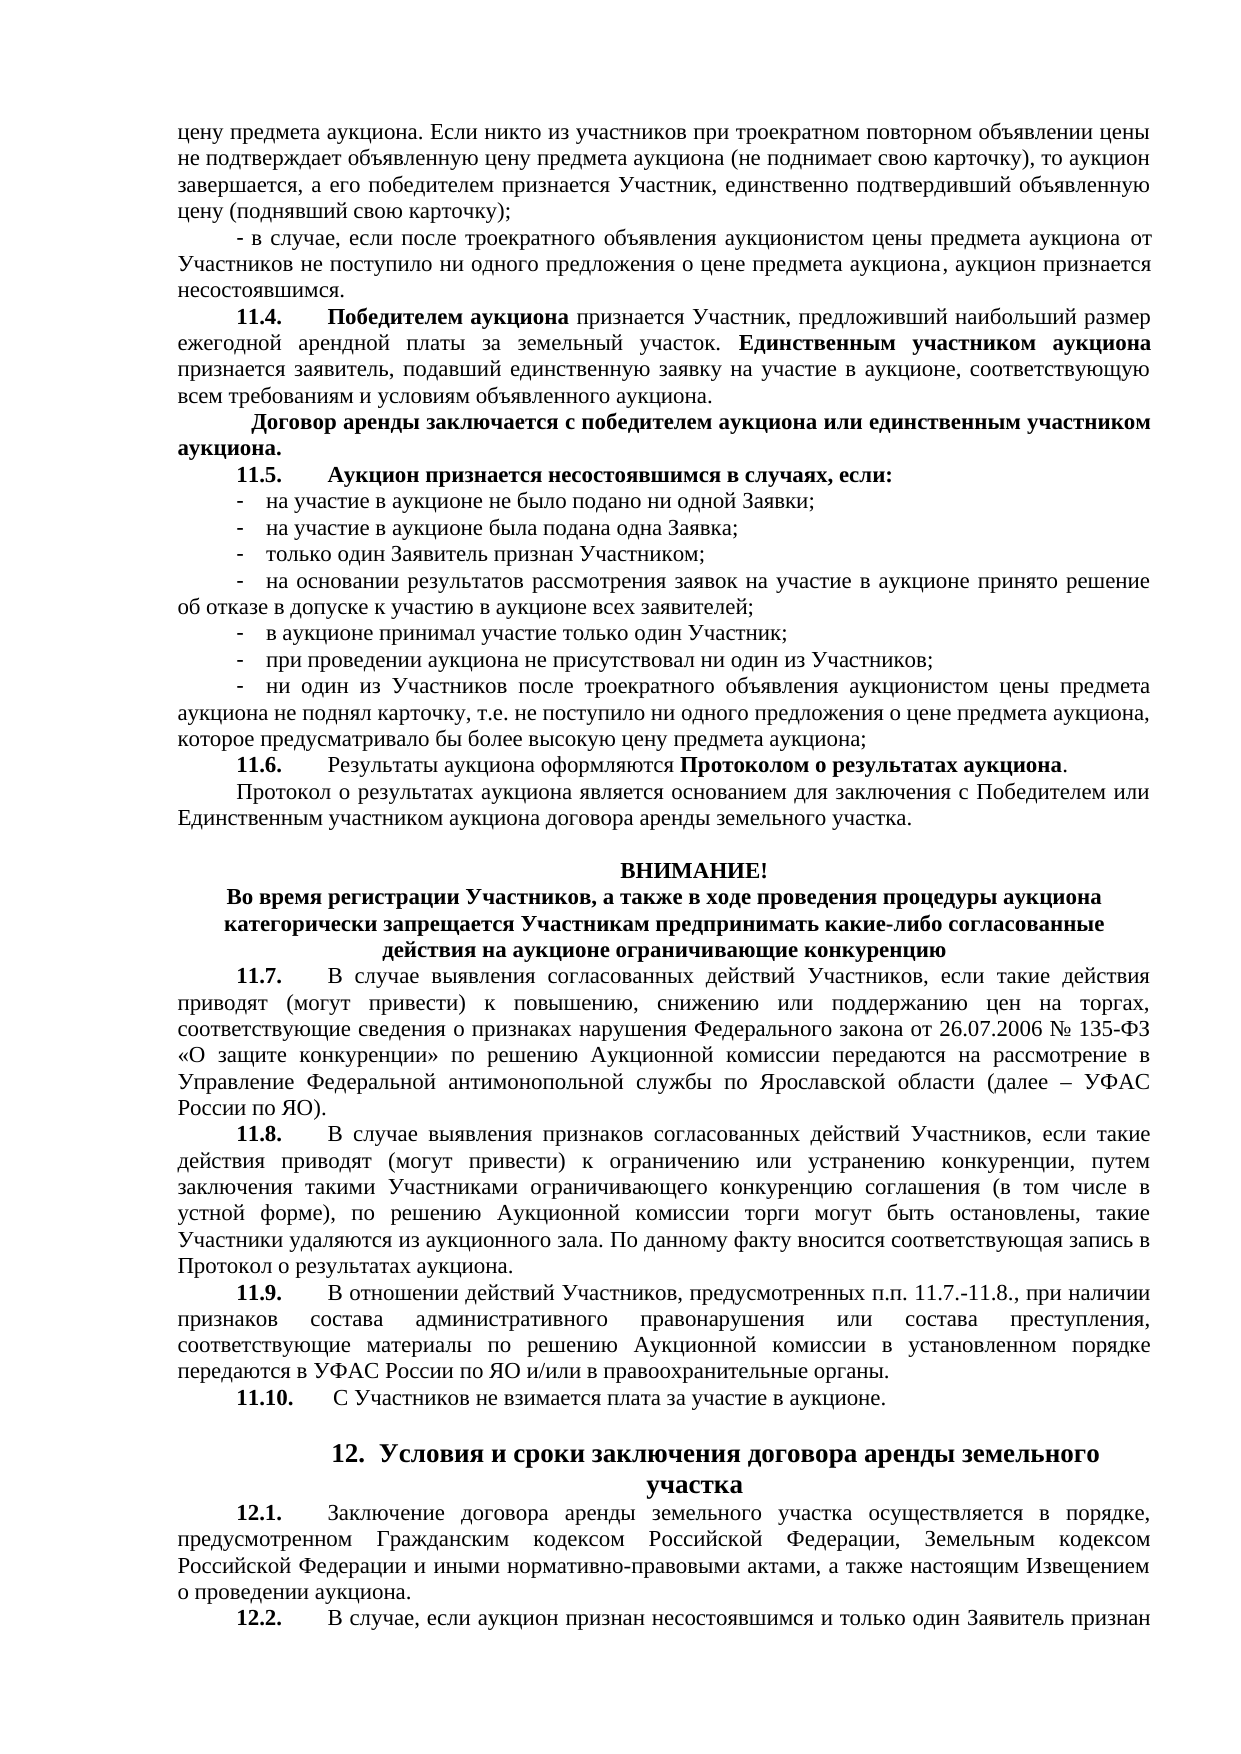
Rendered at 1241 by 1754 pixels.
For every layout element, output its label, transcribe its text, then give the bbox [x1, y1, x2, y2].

text Во время регистрации Участников, а также в ходе проведения процедуры аукциона категорически запрещается Участникам предпринимать какие-либо согласованные действия на аукционе ограничивающие конкуренцию [177, 883, 1152, 962]
list В случае выявления согласованных действий Участников, если такие действия приводят (могут привести) к повышению, снижению или поддержанию цен на торгах, соответствующие сведения о признаках нарушения Федерального закона от 26.07.2006 № 135-ФЗ «О защите конкуренции» по решению Аукционной комиссии передаются на рассмотрение в Управление Федеральной антимонопольной службы по Ярославской области (далее – УФАС России по ЯО). [177, 962, 1152, 1120]
list Заключение договора аренды земельного участка осуществляется в порядке, предусмотренном Гражданским кодексом Российской Федерации, Земельным кодексом Российской Федерации и иными нормативно-правовыми актами, а также настоящим Извещением о проведении аукциона. [177, 1499, 1152, 1604]
list В отношении действий Участников, предусмотренных п.п. 11.7.-11.8., при наличии признаков состава административного правонарушения или состава преступления, соответствующие материалы по решению Аукционной комиссии в установленном порядке передаются в УФАС России по ЯО и/или в правоохранительные органы. [177, 1278, 1152, 1384]
list ни один из Участников после троекратного объявления аукционистом цены предмета аукциона не поднял карточку, т.е. не поступило ни одного предложения о цене предмета аукциона, которое предусматривало бы более высокую цену предмета аукциона; [177, 672, 1152, 751]
list Победителем аукциона признается Участник, предложивший наибольший размер ежегодной арендной платы за земельный участок. Единственным участником аукциона признается заявитель, подавший единственную заявку на участие в аукционе, соответствующую всем требованиям и условиям объявленного аукциона. [177, 303, 1152, 408]
list В случае выявления признаков согласованных действий Участников, если такие действия приводят (могут привести) к ограничению или устранению конкуренции, путем заключения такими Участниками ограничивающего конкуренцию соглашения (в том числе в устной форме), по решению Аукционной комиссии торги могут быть остановлены, такие Участники удаляются из аукционного зала. По данному факту вносится соответствующая запись в Протокол о результатах аукциона. [177, 1120, 1152, 1278]
list на основании результатов рассмотрения заявок на участие в аукционе принято решение об отказе в допуске к участию в аукционе всех заявителей; [177, 567, 1152, 619]
list при проведении аукциона не присутствовал ни один из Участников; [177, 646, 1152, 672]
list в случае, если после троекратного объявления аукционистом цены предмета аукциона от Участников не поступило ни одного предложения о цене предмета аукциона, аукцион признается несостоявшимся. [177, 223, 1152, 303]
list С Участников не взимается плата за участие в аукционе. [177, 1384, 1152, 1410]
list на участие в аукционе была подана одна Заявка; [177, 514, 1152, 540]
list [177, 118, 1152, 223]
list только один Заявитель признан Участником; [177, 540, 1152, 567]
subtitle Условия и сроки заключения договора аренды земельного участка [237, 1437, 1152, 1499]
text ВНИМАНИЕ! [236, 857, 1152, 883]
text Протокол о результатах аукциона является основанием для заключения с Победителем или Единственным участником аукциона договора аренды земельного участка. [177, 778, 1152, 831]
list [177, 1604, 1152, 1631]
list Результаты аукциона оформляются Протоколом о результатах аукциона. [177, 751, 1152, 778]
list Аукцион признается несостоявшимся в случаях, если: [177, 461, 1152, 487]
list в аукционе принимал участие только один Участник; [177, 619, 1152, 646]
list на участие в аукционе не было подано ни одной Заявки; [177, 487, 1152, 514]
text Договор аренды заключается с победителем аукциона или единственным участником аукциона. [177, 408, 1152, 461]
